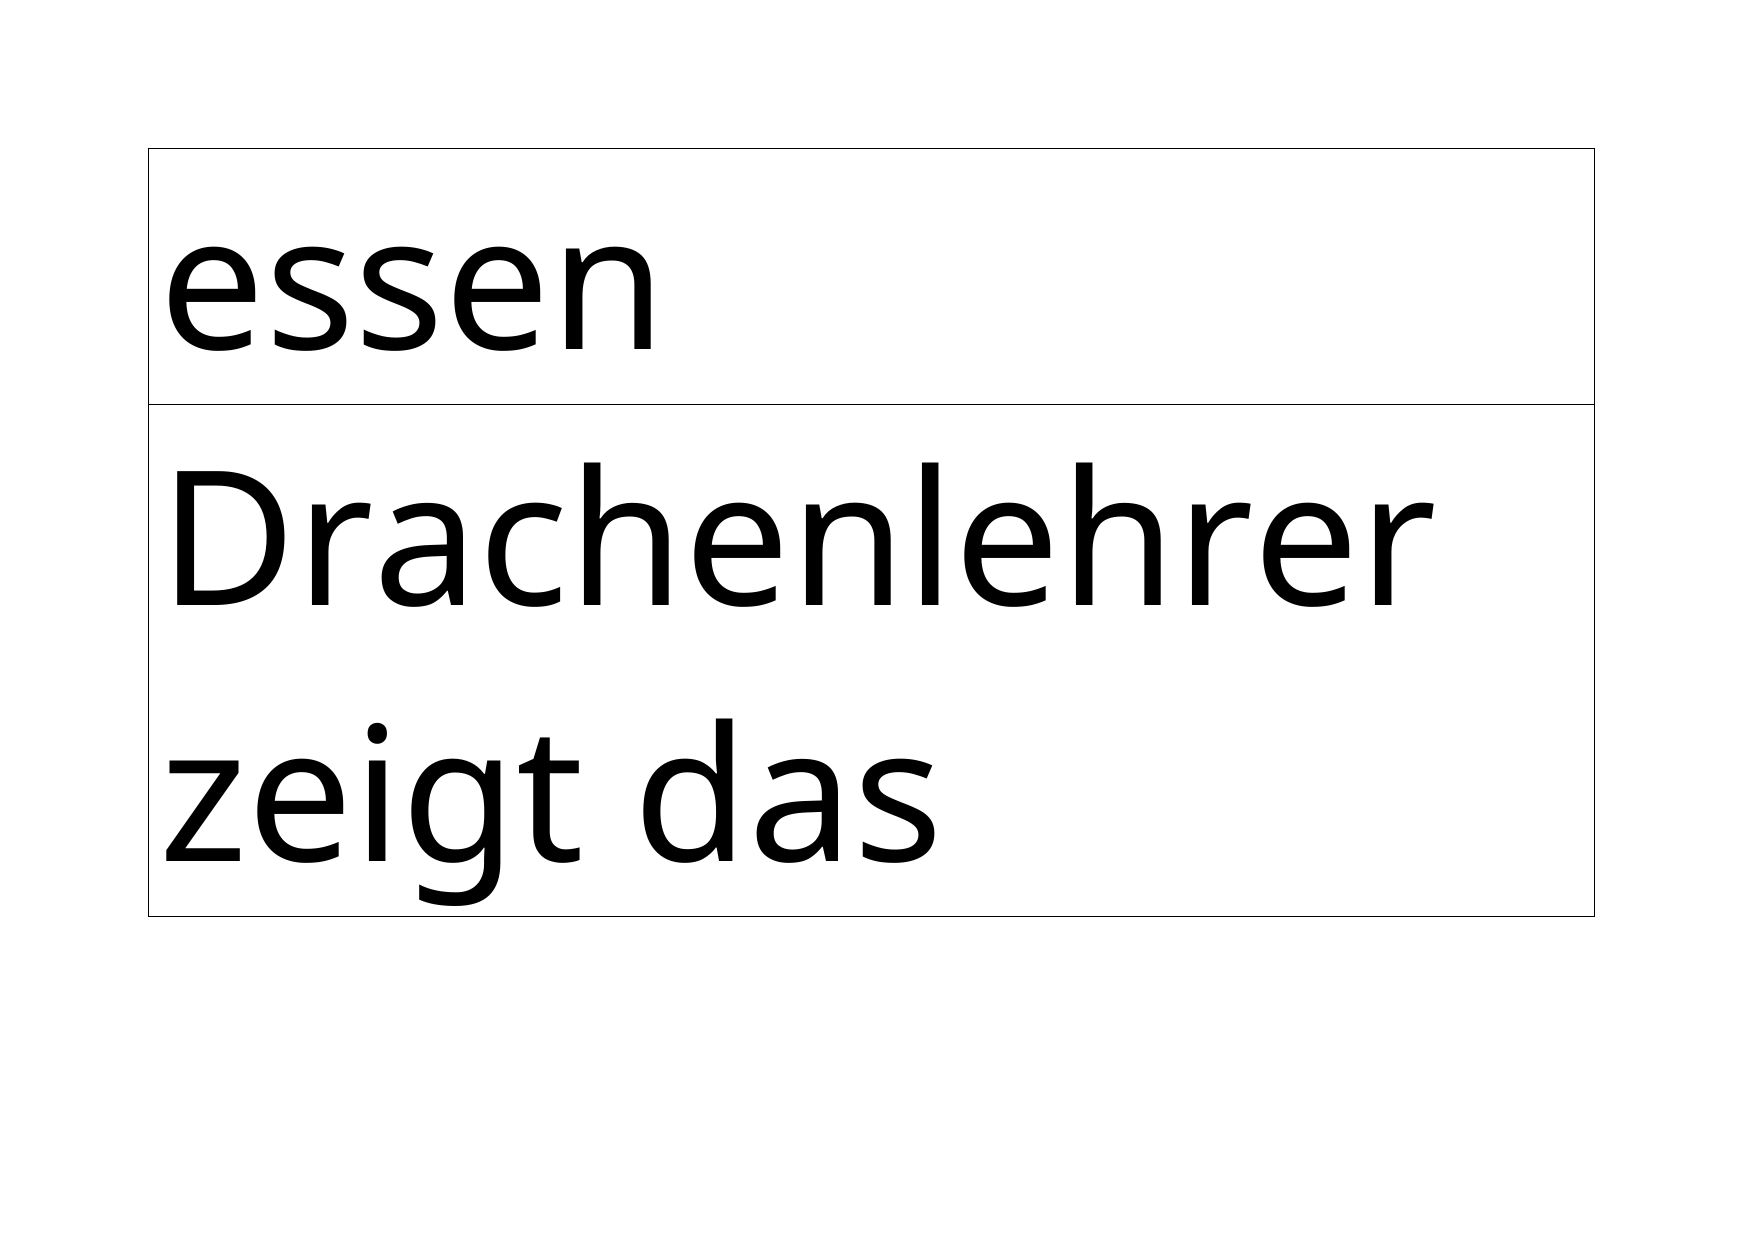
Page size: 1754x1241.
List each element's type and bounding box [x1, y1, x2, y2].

table_cell [149, 405, 1594, 916]
table_cell [149, 149, 1594, 404]
